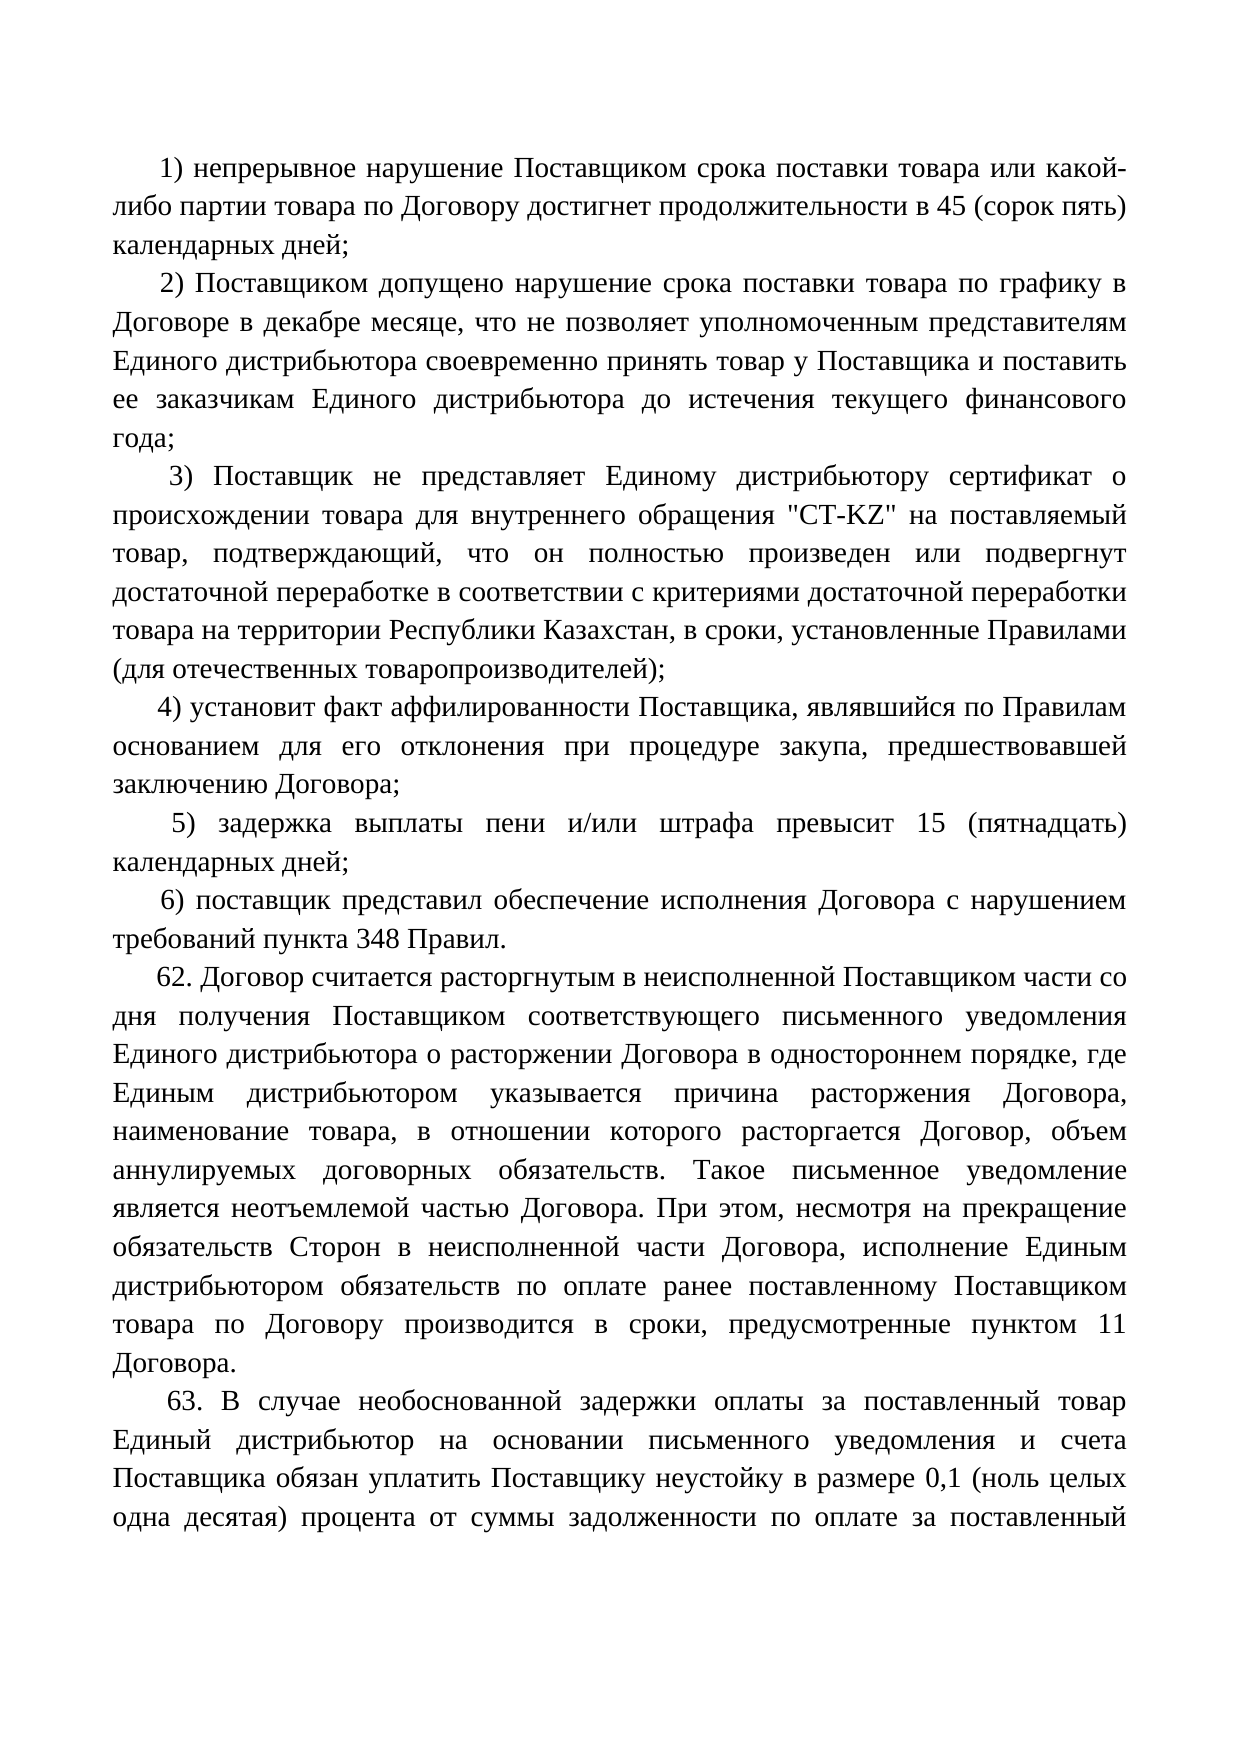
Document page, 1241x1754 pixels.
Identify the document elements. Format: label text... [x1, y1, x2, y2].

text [112, 1383, 1128, 1532]
text 6) поставщик представил обеспечение исполнения Договора с нарушением требований пункта 348 Правил. [112, 882, 1128, 954]
text 2) Поставщиком допущено нарушение срока поставки товара по графику в Договоре в декабре месяце, что не позволяет уполномоченным представителям Единого дистрибьютора своевременно принять товар у Поставщика и поставить ее заказчикам Единого дистрибьютора до истечения текущего финансового года; [112, 266, 1128, 453]
text 4) установит факт аффилированности Поставщика, являвшийся по Правилам основанием для его отклонения при процедуре закупа, предшествовавшей заключению Договора; [112, 689, 1128, 800]
text 3) Поставщик не представляет Единому дистрибьютору сертификат о происхождении товара для внутреннего обращения "СТ-KZ" на поставляемый товар, подтверждающий, что он полностью произведен или подвергнут достаточной переработке в соответствии с критериями достаточной переработки товара на территории Республики Казахстан, в сроки, установленные Правилами (для отечественных товаропроизводителей); [112, 458, 1128, 684]
text 1) непрерывное нарушение Поставщиком срока поставки товара или какой-либо партии товара по Договору достигнет продолжительности в 45 (сорок пять) календарных дней; [112, 150, 1128, 261]
text 62. Договор считается расторгнутым в неисполненной Поставщиком части со дня получения Поставщиком соответствующего письменного уведомления Единого дистрибьютора о расторжении Договора в одностороннем порядке, где Единым дистрибьютором указывается причина расторжения Договора, наименование товара, в отношении которого расторгается Договор, объем аннулируемых договорных обязательств. Такое письменное уведомление является неотъемлемой частью Договора. При этом, несмотря на прекращение обязательств Сторон в неисполненной части Договора, исполнение Единым дистрибьютором обязательств по оплате ранее поставленному Поставщиком товара по Договору производится в сроки, предусмотренные пунктом 11 Договора. [112, 959, 1128, 1378]
text 5) задержка выплаты пени и/или штрафа превысит 15 (пятнадцать) календарных дней; [112, 805, 1128, 877]
